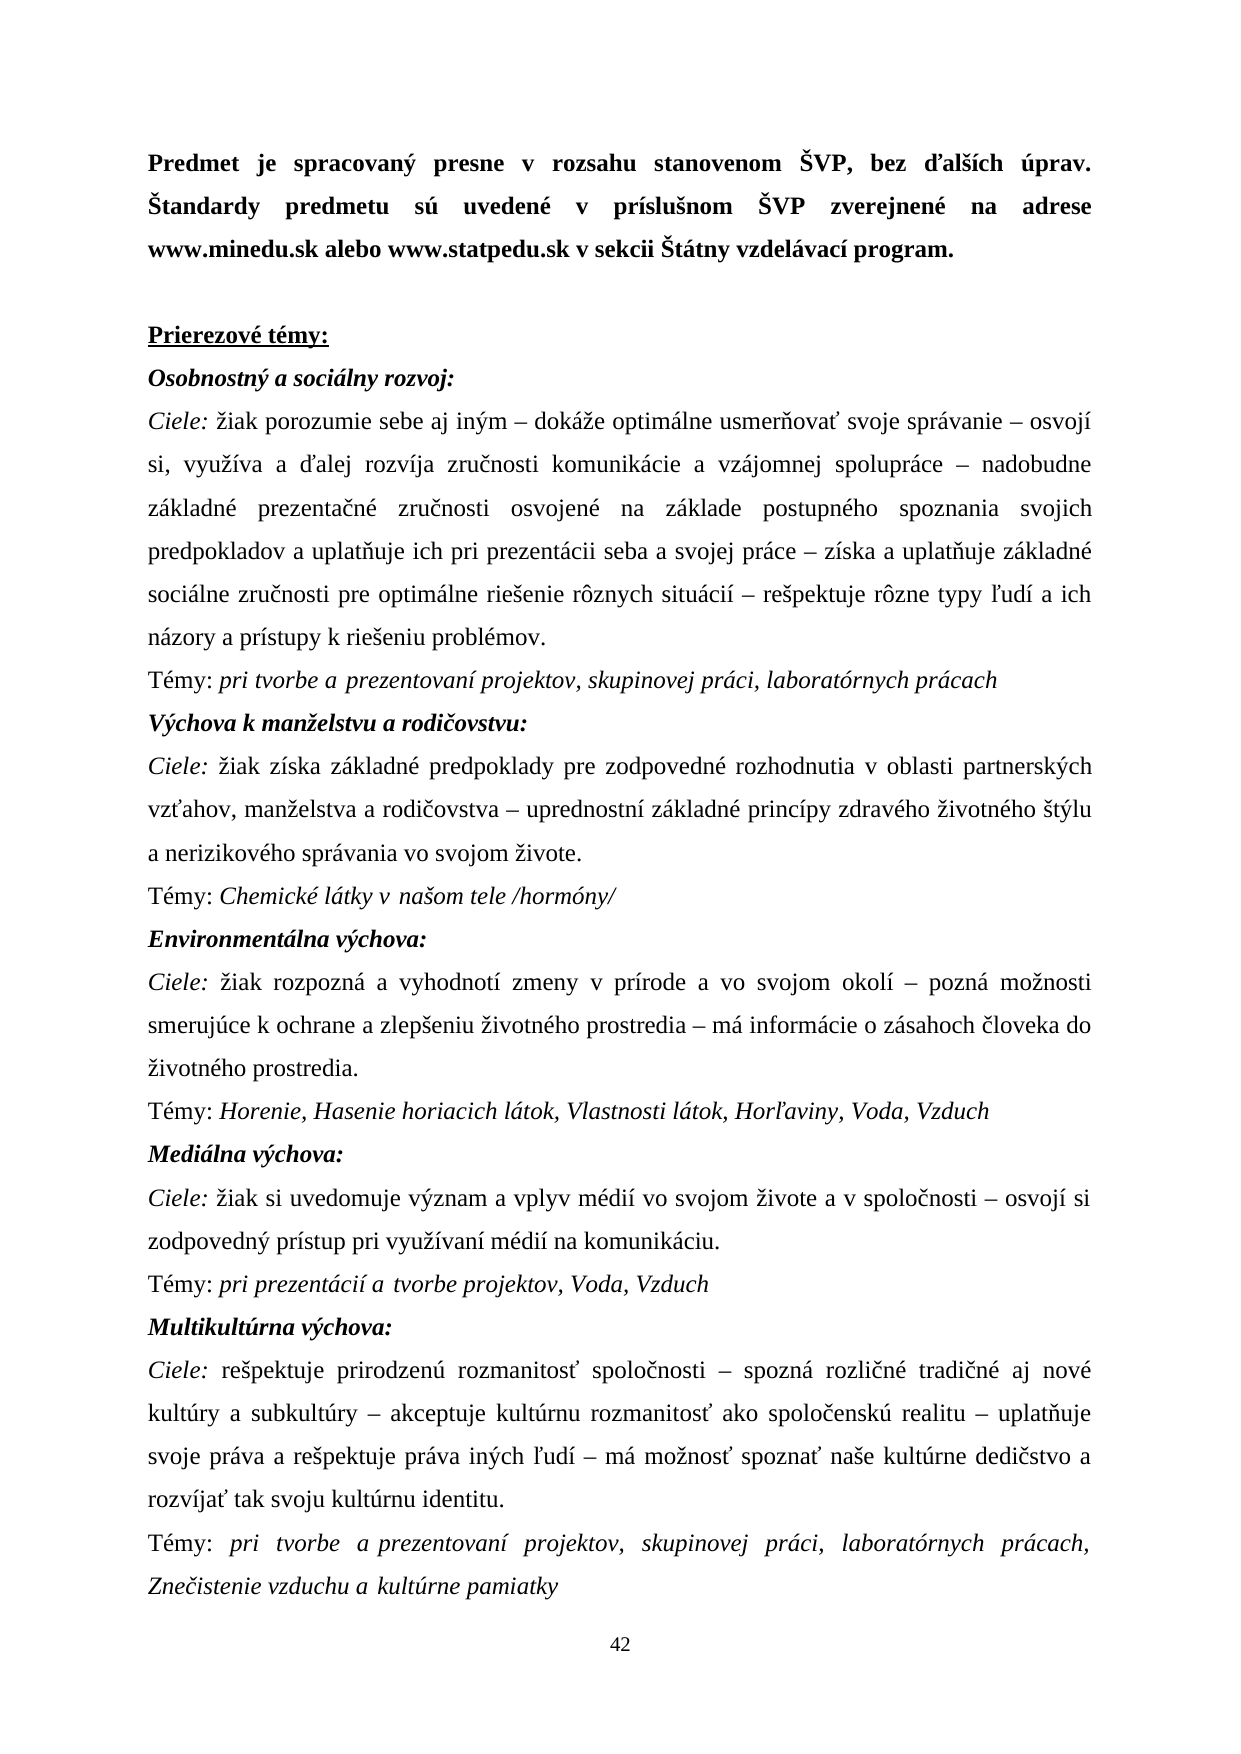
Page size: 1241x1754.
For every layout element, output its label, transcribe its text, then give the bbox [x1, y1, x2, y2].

text Mediálna výchova: [148, 1139, 1093, 1168]
text Environmentálna výchova: [148, 924, 1093, 953]
text Témy: Horenie, Hasenie horiacich látok, Vlastnosti látok, Horľaviny, Voda, Vzduch [148, 1096, 1093, 1125]
text Ciele: žiak získa základné predpoklady pre zodpovedné rozhodnutia v oblasti partnerských vzťahov, manželstva a rodičovstva – uprednostní základné princípy zdravého životného štýlu a nerizikového správania vo svojom živote. [148, 751, 1093, 866]
text Témy: pri tvorbe a prezentovaní projektov, skupinovej práci, laboratórnych prácach, Znečistenie vzduchu a kultúrne pamiatky [148, 1528, 1093, 1599]
text Témy: pri tvorbe a prezentovaní projektov, skupinovej práci, laboratórnych prácach [148, 665, 1093, 694]
text Ciele: rešpektuje prirodzenú rozmanitosť spoločnosti – spozná rozličné tradičné aj nové kultúry a subkultúry – akceptuje kultúrnu rozmanitosť ako spoločenskú realitu – uplatňuje svoje práva a rešpektuje práva iných ľudí – má možnosť spoznať naše kultúrne dedičstvo a rozvíjať tak svoju kultúrnu identitu. [148, 1355, 1093, 1513]
text Ciele: žiak porozumie sebe aj iným – dokáže optimálne usmerňovať svoje správanie – osvojí si, využíva a ďalej rozvíja zručnosti komunikácie a vzájomnej spolupráce – nadobudne základné prezentačné zručnosti osvojené na základe postupného spoznania svojich predpokladov a uplatňuje ich pri prezentácii seba a svojej práce – získa a uplatňuje základné sociálne zručnosti pre optimálne riešenie rôznych situácií – rešpektuje rôzne typy ľudí a ich názory a prístupy k riešeniu problémov. [148, 406, 1093, 651]
text Predmet je spracovaný presne v rozsahu stanovenom ŠVP, bez ďalších úprav. Štandardy predmetu sú uvedené v príslušnom ŠVP zverejnené na adrese www.minedu.sk alebo www.statpedu.sk v sekcii Štátny vzdelávací program. [148, 148, 1093, 263]
text Multikultúrna výchova: [148, 1312, 1093, 1341]
text Osobnostný a sociálny rozvoj: [148, 363, 1093, 392]
text Témy: pri prezentácií a tvorbe projektov, Voda, Vzduch [148, 1269, 1093, 1298]
text Výchova k manželstvu a rodičovstvu: [148, 708, 1093, 737]
text Prierezové témy: [148, 320, 1093, 349]
text Ciele: žiak si uvedomuje význam a vplyv médií vo svojom živote a v spoločnosti – osvojí si zodpovedný prístup pri využívaní médií na komunikáciu. [148, 1183, 1093, 1254]
text Ciele: žiak rozpozná a vyhodnotí zmeny v prírode a vo svojom okolí – pozná možnosti smerujúce k ochrane a zlepšeniu životného prostredia – má informácie o zásahoch človeka do životného prostredia. [148, 967, 1093, 1082]
text Témy: Chemické látky v našom tele /hormóny/ [148, 881, 1093, 909]
